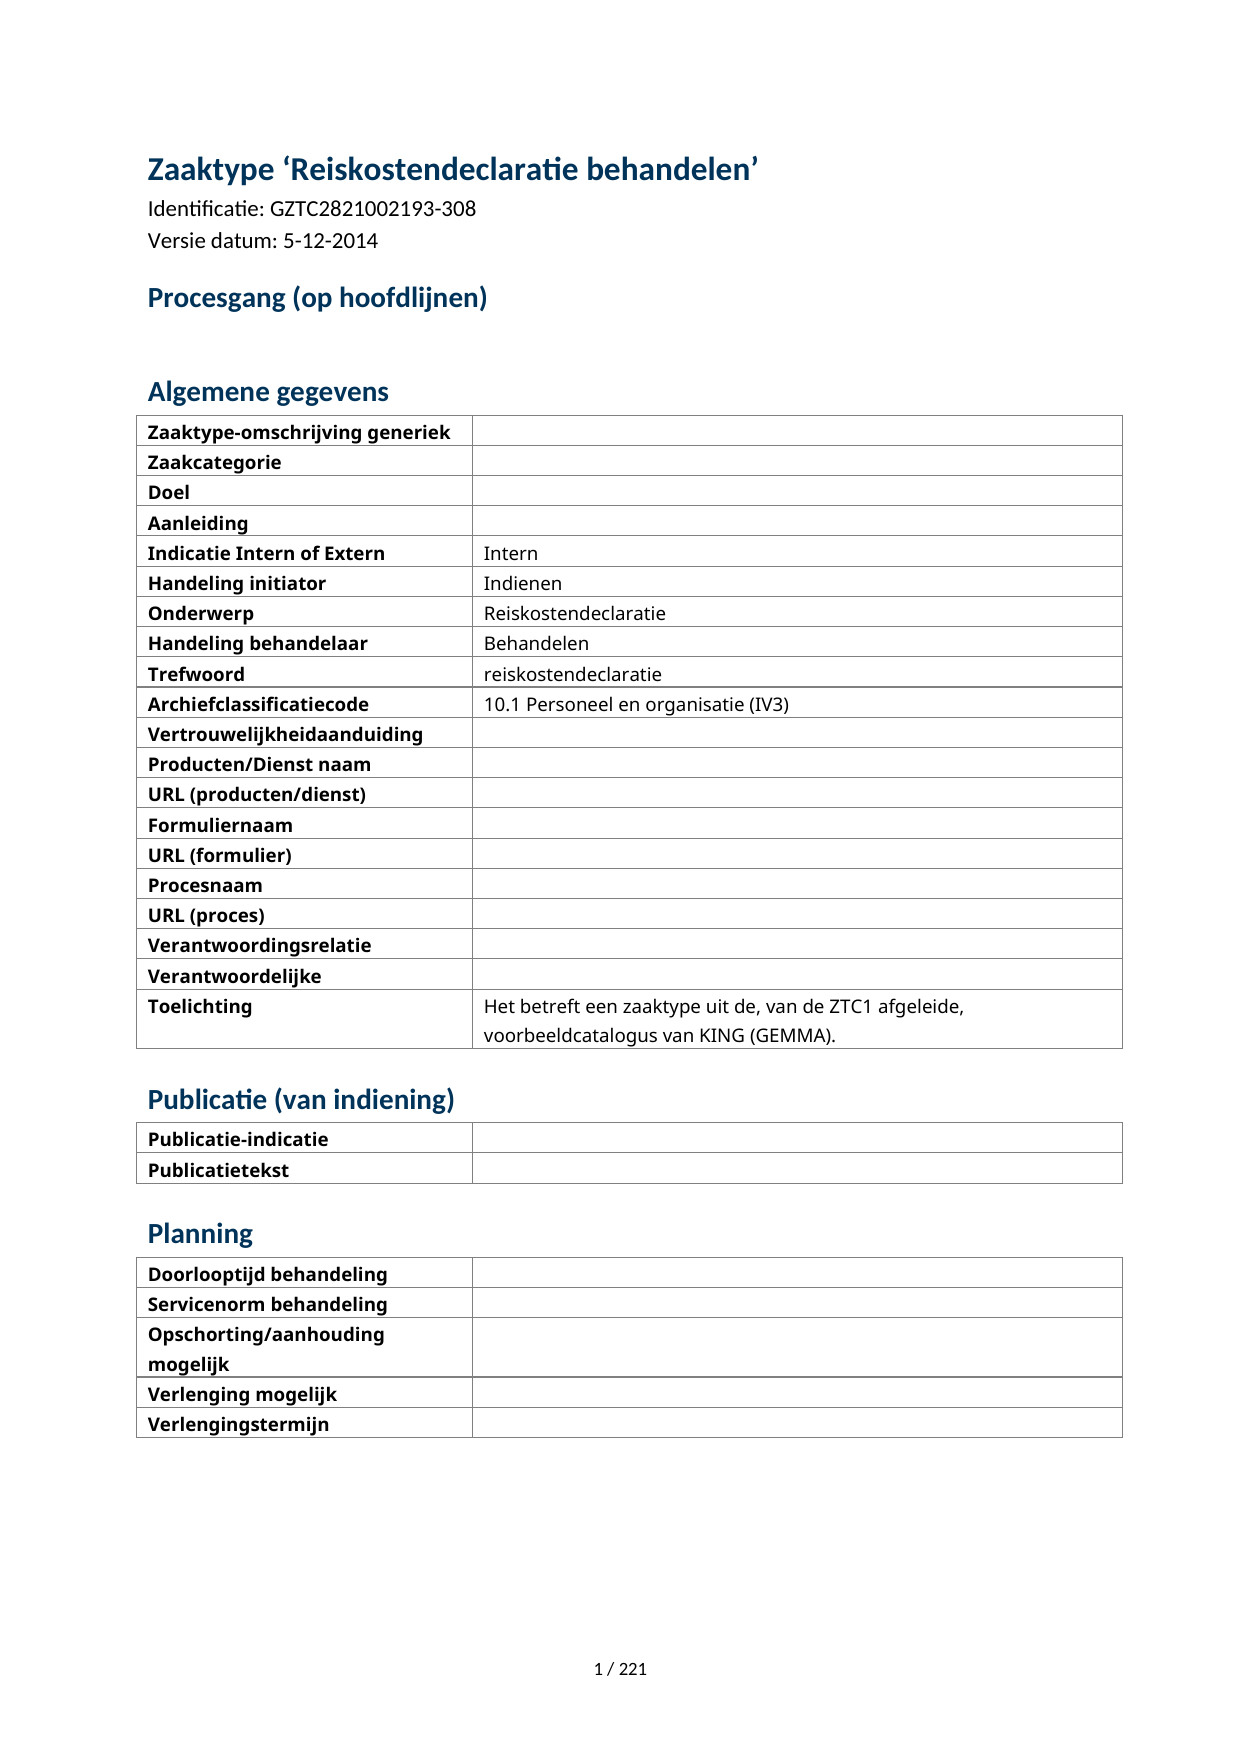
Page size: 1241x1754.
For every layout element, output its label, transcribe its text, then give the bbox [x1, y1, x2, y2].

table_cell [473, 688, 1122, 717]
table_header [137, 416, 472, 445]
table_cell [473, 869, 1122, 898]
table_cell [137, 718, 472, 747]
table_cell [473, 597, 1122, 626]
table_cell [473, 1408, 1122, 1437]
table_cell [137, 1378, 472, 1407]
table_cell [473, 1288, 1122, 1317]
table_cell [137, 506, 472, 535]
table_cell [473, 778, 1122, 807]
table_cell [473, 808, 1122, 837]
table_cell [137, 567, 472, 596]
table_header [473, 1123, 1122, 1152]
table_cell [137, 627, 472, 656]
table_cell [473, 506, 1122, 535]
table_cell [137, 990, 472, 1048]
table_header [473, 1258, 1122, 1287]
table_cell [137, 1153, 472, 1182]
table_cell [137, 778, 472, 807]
text <br />Planning [148, 1216, 1093, 1251]
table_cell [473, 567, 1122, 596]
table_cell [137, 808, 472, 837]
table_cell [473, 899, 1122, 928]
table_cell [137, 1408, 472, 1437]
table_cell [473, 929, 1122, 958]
text Identificatie: GZTC2821002193-308 [148, 194, 1093, 222]
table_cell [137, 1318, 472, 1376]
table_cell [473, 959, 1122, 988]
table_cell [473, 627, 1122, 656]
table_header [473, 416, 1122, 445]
text <br />Algemene gegevens [148, 373, 1093, 409]
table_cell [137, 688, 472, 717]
text Versie datum: 5-12-2014 [148, 227, 1093, 254]
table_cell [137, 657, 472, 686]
text <br />Publicatie (van indiening) [148, 1081, 1093, 1117]
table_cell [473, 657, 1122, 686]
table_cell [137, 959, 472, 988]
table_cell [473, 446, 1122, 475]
text {{Element|Elementtype=Zaaktype|Omschrijving=Reiskostendeclaratie behandelen|Catalogus=GZTC22821002193|Identificatie=308|Versiedatum=20141205|Beheerder=KING Gemeenten|Paginanaam=GEMMA Voorbeeldzaaktype 'Reiskostendeclaratie behandelen'}}Zaaktype ‘Reiskostendeclaratie behandelen’ [148, 148, 1093, 188]
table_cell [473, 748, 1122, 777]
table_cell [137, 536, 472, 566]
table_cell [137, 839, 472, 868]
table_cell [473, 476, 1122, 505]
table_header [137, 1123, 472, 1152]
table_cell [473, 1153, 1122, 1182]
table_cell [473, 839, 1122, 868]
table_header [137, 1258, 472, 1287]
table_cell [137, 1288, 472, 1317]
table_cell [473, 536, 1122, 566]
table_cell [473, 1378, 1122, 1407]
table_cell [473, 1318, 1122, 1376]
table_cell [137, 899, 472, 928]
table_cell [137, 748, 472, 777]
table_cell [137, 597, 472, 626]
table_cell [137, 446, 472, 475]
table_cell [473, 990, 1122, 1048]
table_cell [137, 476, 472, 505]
text <br />Procesgang (op hoofdlijnen) [148, 279, 1093, 315]
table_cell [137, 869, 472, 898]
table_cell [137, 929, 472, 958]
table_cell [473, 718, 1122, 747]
